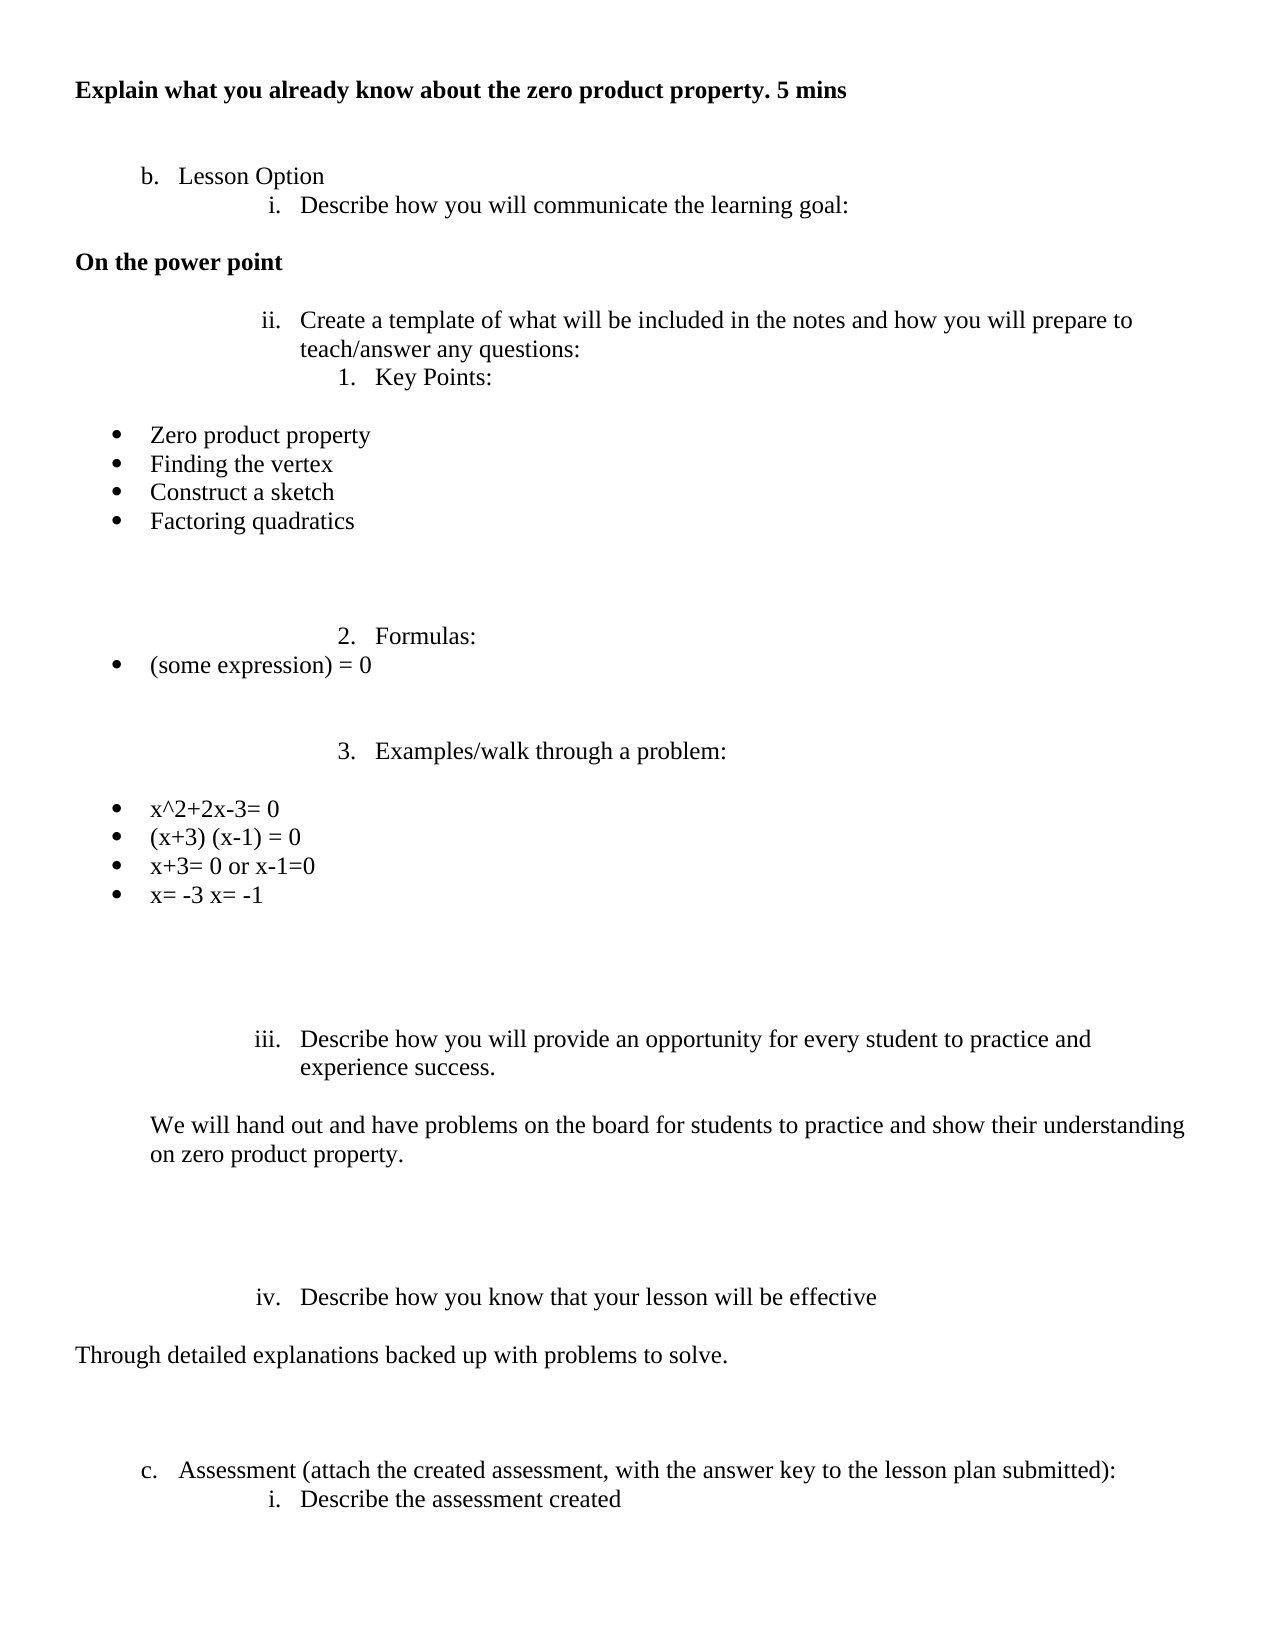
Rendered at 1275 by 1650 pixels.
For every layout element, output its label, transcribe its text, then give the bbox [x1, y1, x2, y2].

text Explain what you already know about the zero product property. 5 mins [75, 75, 1200, 104]
list (some expression) = 0 [112, 650, 1200, 679]
list x= -3 x= -1 [112, 880, 1200, 909]
list Describe how you will provide an opportunity for every student to practice and experience success. [281, 1024, 1200, 1081]
list Create a template of what will be included in the notes and how you will prepare to teach/answer any questions: [281, 305, 1200, 362]
list Examples/walk through a problem: [337, 736, 1200, 765]
text Through detailed explanations backed up with problems to solve. [75, 1340, 1200, 1369]
list x^2+2x-3= 0 [112, 794, 1200, 822]
text On the power point [75, 247, 1200, 276]
list Finding the vertex [112, 449, 1200, 477]
list Zero product property [112, 420, 1200, 449]
list Factoring quadratics [112, 506, 1200, 535]
list (x+3) (x-1) = 0 [112, 822, 1200, 851]
list x+3= 0 or x-1=0 [112, 851, 1200, 880]
list Construct a sketch [112, 477, 1200, 506]
list Describe how you will communicate the learning goal: [281, 190, 1200, 219]
list Describe how you know that your lesson will be effective [281, 1282, 1200, 1311]
list Lesson Option [141, 161, 1200, 190]
list Formulas: [337, 621, 1200, 650]
list Assessment (attach the created assessment, with the answer key to the lesson plan submitted): [141, 1455, 1200, 1484]
list We will hand out and have problems on the board for students to practice and show their understanding on zero product property. [150, 1110, 1200, 1167]
list Describe the assessment created [281, 1484, 1200, 1512]
list Key Points: [337, 362, 1200, 391]
